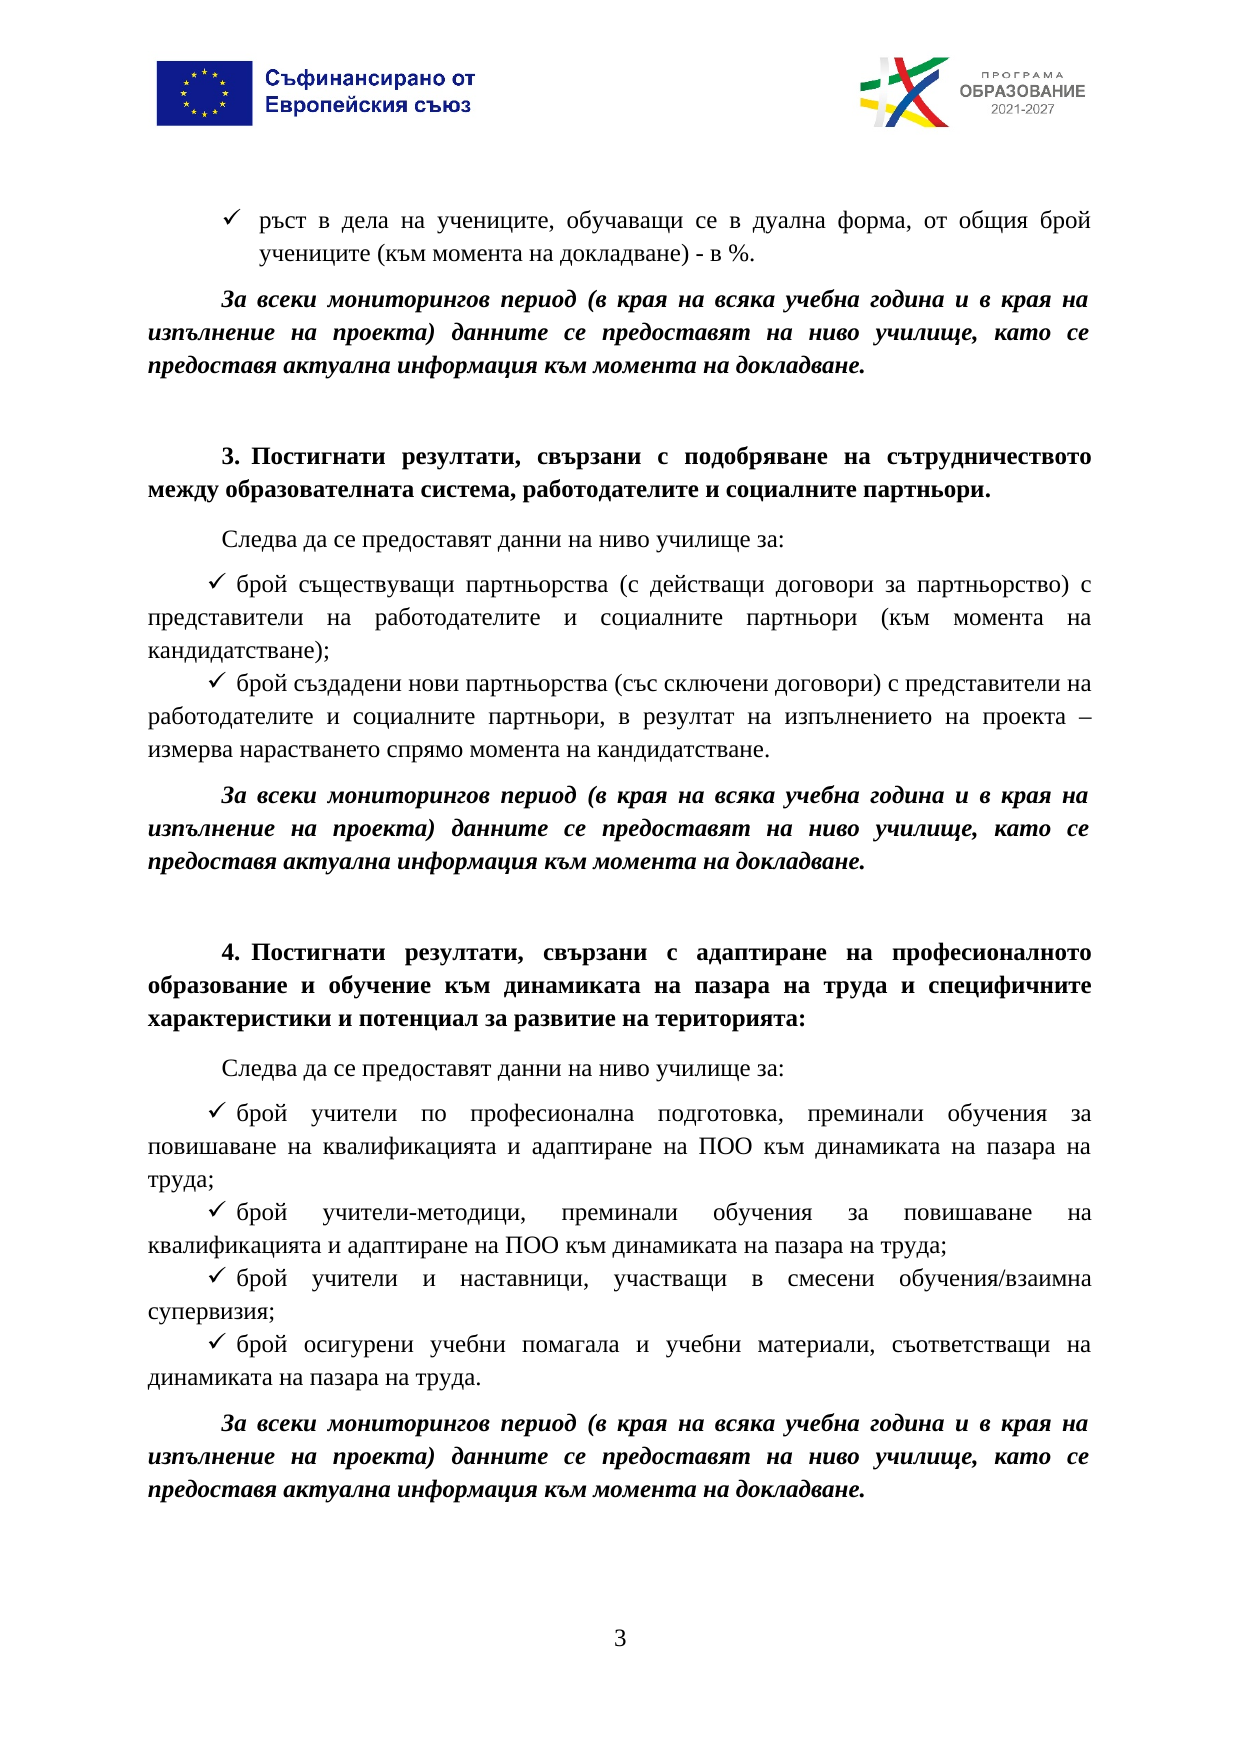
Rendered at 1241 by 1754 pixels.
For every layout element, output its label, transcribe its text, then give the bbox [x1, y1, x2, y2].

list брой съществуващи партньорства (с действащи договори за партньорство) с представители на работодателите и социалните партньори (към момента на кандидатстване); [148, 569, 1093, 664]
list брой създадени нови партньорства (със сключени договори) с представители на работодателите и социалните партньори, в резултат на изпълнението на проекта – измерва нарастването спрямо момента на кандидатстване. [148, 668, 1093, 763]
text За всеки мониторингов период (в края на всяка учебна година и в края на изпълнение на проекта) данните се предоставят на ниво училище, като се предоставя актуална информация към момента на докладване. [148, 780, 1093, 874]
list брой осигурени учебни помагала и учебни материали, съответстващи на динамиката на пазара на труда. [148, 1329, 1093, 1391]
list Постигнати резултати, свързани с адаптиране на професионалното образование и обучение към динамиката на пазара на труда и специфичните характеристики и потенциал за развитие на територията: [148, 937, 1093, 1032]
list брой учители по професионална подготовка, преминали обучения за повишаване на квалификацията и адаптиране на ПОО към динамиката на пазара на труда; [148, 1098, 1093, 1193]
list брой учители и наставници, участващи в смесени обучения/взаимна супервизия; [148, 1263, 1093, 1325]
picture [147, 51, 483, 134]
text За всеки мониторингов период (в края на всяка учебна година и в края на изпълнение на проекта) данните се предоставят на ниво училище, като се предоставя актуална информация към момента на докладване. [148, 284, 1093, 379]
list брой учители-методици, преминали обучения за повишаване на квалификацията и адаптиране на ПОО към динамиката на пазара на труда; [148, 1197, 1093, 1259]
text Следва да се предоставят данни на ниво училище за: [148, 1053, 1093, 1081]
text Следва да се предоставят данни на ниво училище за: [148, 524, 1093, 552]
text За всеки мониторингов период (в края на всяка учебна година и в края на изпълнение на проекта) данните се предоставят на ниво училище, като се предоставя актуална информация към момента на докладване. [148, 1408, 1093, 1503]
list ръст в дела на учениците, обучаващи се в дуална форма, от общия брой учениците (към момента на докладване) - в %. [221, 205, 1093, 267]
list Постигнати резултати, свързани с подобряване на сътрудничеството между образователната система, работодателите и социалните партньори. [148, 441, 1093, 503]
picture [850, 50, 1091, 134]
